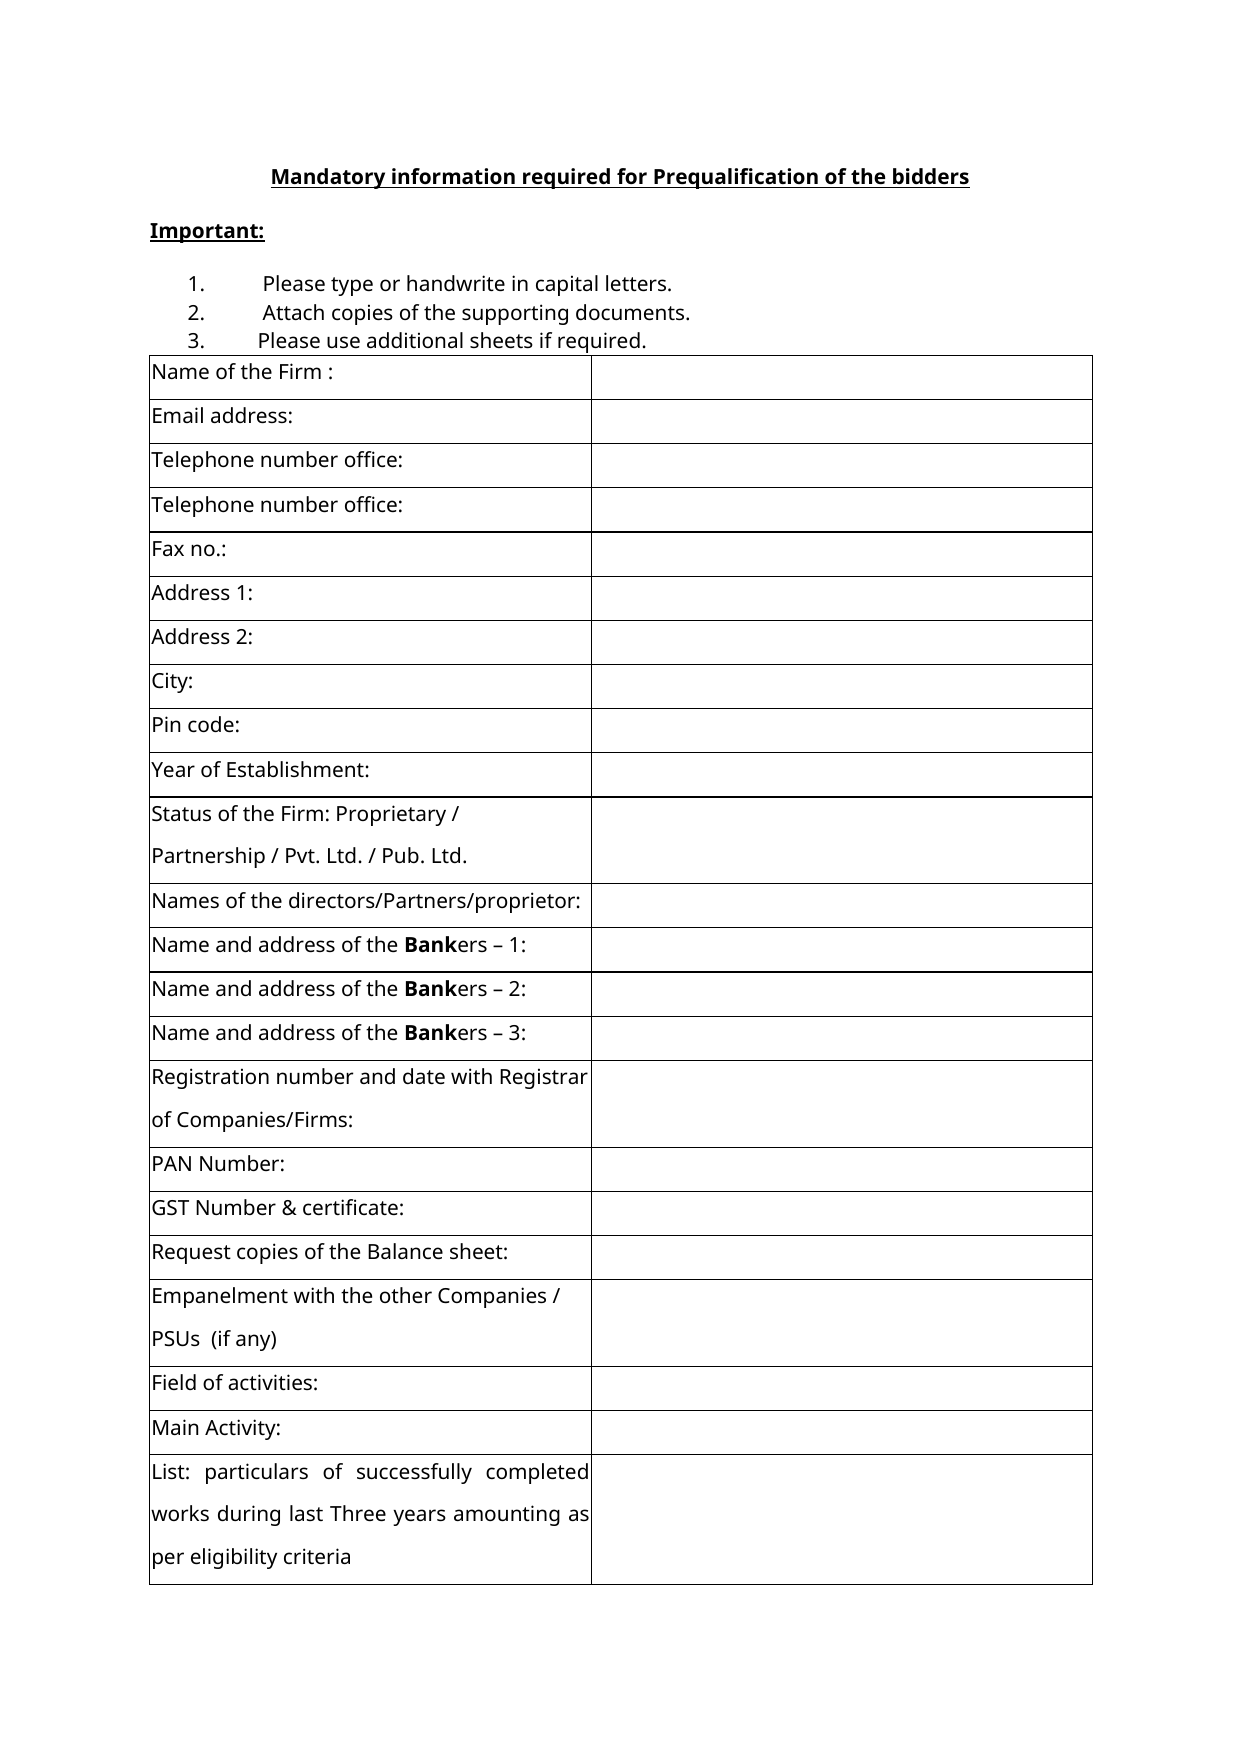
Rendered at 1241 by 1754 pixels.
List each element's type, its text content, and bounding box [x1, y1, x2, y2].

table_cell Request copies of the Balance sheet: [150, 1236, 591, 1279]
table_cell [592, 1280, 1092, 1366]
table_cell [592, 928, 1092, 971]
table_cell [592, 621, 1092, 664]
table_cell [592, 753, 1092, 796]
table_cell [592, 884, 1092, 927]
table_cell [592, 1455, 1092, 1583]
table_cell Address 1: [150, 577, 591, 620]
table_cell [592, 444, 1092, 487]
table_cell Name and address of the Bankers – 3: [150, 1017, 591, 1060]
table_cell Year of Establishment: [150, 753, 591, 796]
table_cell [592, 488, 1092, 531]
table_cell Name and address of the Bankers – 1: [150, 928, 591, 971]
table_header [592, 356, 1092, 399]
table_cell [592, 1061, 1092, 1147]
table_header Name of the Firm : [150, 356, 591, 399]
table_cell PAN Number: [150, 1148, 591, 1191]
table_cell Status of the Firm: Proprietary / Partnership / Pvt. Ltd. / Pub. Ltd. [150, 798, 591, 883]
table_cell [592, 798, 1092, 883]
table_cell [592, 665, 1092, 708]
table_cell Names of the directors/Partners/proprietor: [150, 884, 591, 927]
table_cell [592, 973, 1092, 1016]
table_cell Pin code: [150, 709, 591, 752]
list Please use additional sheets if required. [187, 326, 1090, 355]
table_cell [592, 709, 1092, 752]
table_cell Fax no.: [150, 533, 591, 576]
table_cell [592, 577, 1092, 620]
table_cell List: particulars of successfully completed works during last Three years amounting as per eligibility criteria [150, 1455, 591, 1583]
table_cell Main Activity: [150, 1411, 591, 1454]
table_cell Telephone number office: [150, 444, 591, 487]
table_cell [592, 533, 1092, 576]
text Mandatory information required for Prequalification of the bidders [150, 162, 1090, 191]
table_cell [592, 1367, 1092, 1410]
table_cell GST Number & certificate: [150, 1192, 591, 1235]
table_cell Name and address of the Bankers – 2: [150, 973, 591, 1016]
list Please type or handwrite in capital letters. [187, 269, 1090, 298]
table_cell Empanelment with the other Companies / PSUs (if any) [150, 1280, 591, 1366]
table_cell [592, 400, 1092, 443]
table_cell City: [150, 665, 591, 708]
table_cell [592, 1236, 1092, 1279]
text Important: [150, 216, 1090, 244]
table_cell Email address: [150, 400, 591, 443]
list Attach copies of the supporting documents. [187, 298, 1090, 326]
table_cell [592, 1148, 1092, 1191]
table_cell [592, 1017, 1092, 1060]
table_cell Registration number and date with Registrar of Companies/Firms: [150, 1061, 591, 1147]
table_cell Telephone number office: [150, 488, 591, 531]
table_cell Field of activities: [150, 1367, 591, 1410]
table_cell Address 2: [150, 621, 591, 664]
table_cell [592, 1192, 1092, 1235]
table_cell [592, 1411, 1092, 1454]
